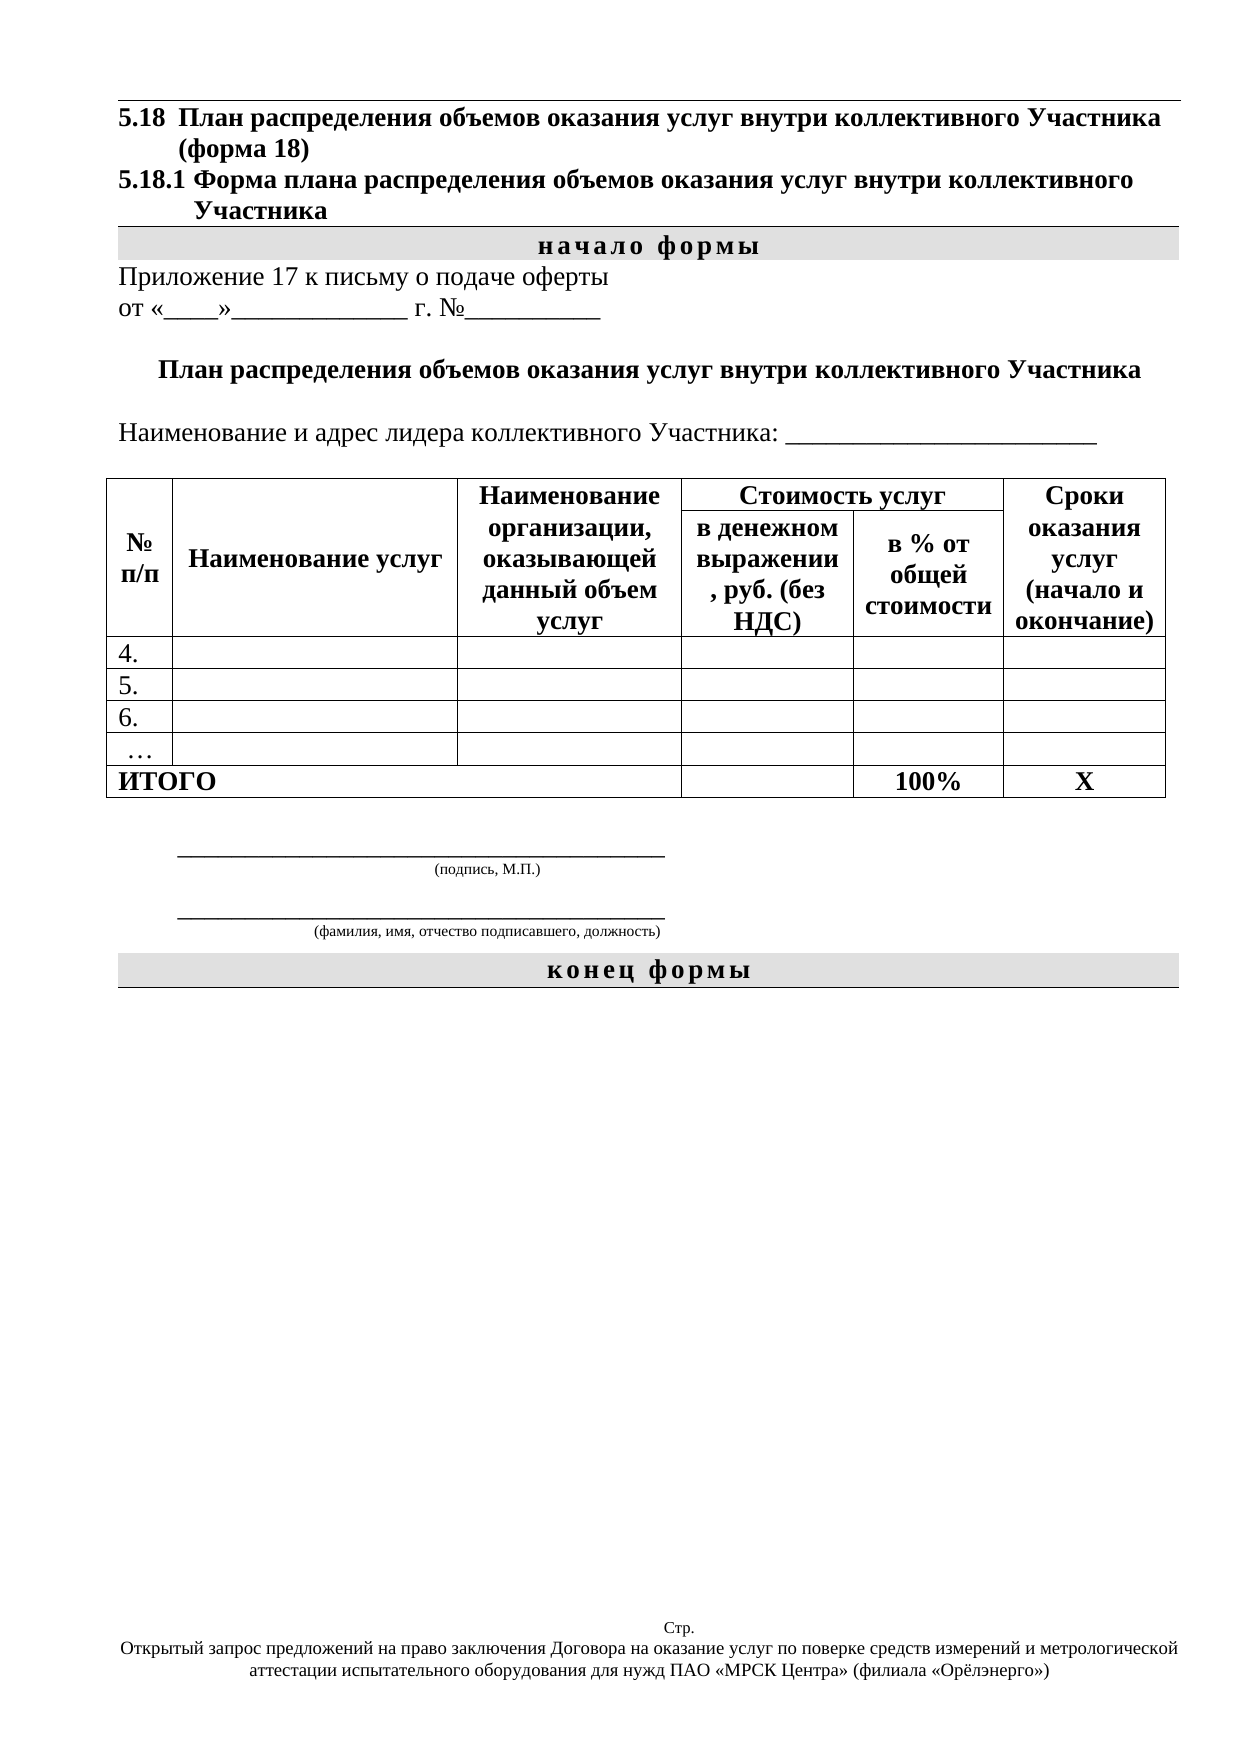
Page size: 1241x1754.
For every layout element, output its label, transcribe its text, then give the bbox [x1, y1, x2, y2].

table_header Стоимость услуг [682, 479, 1003, 510]
subtitle План распределения объемов оказания услуг внутри коллективного Участника (форма 18) [118, 101, 1181, 163]
table_cell [854, 637, 1003, 668]
text (подпись, М.П.) [118, 860, 797, 891]
table_cell [682, 669, 853, 700]
text ____________________________________ [118, 891, 1181, 922]
table_cell [854, 701, 1003, 732]
table_header Сроки оказания услуг (начало и окончание) [1004, 479, 1165, 636]
table_cell [173, 637, 457, 668]
subtitle Форма плана распределения объемов оказания услуг внутри коллективного Участника [118, 163, 1181, 226]
table_cell [458, 669, 681, 700]
table_cell … [107, 733, 172, 764]
table_cell в % от общей стоимости [854, 511, 1003, 636]
table_cell [854, 733, 1003, 764]
table_cell [1004, 701, 1165, 732]
table_cell [458, 733, 681, 764]
table_header Наименование организации, оказывающей данный объем услуг [458, 479, 681, 636]
table_cell [107, 701, 172, 732]
text (фамилия, имя, отчество подписавшего, должность) [118, 922, 797, 953]
table_cell [1004, 637, 1165, 668]
table_cell [173, 733, 457, 764]
table_cell [173, 701, 457, 732]
table_cell [107, 669, 172, 700]
text ____________________________________ [118, 829, 1181, 860]
text начало формы [118, 227, 1179, 260]
table_cell [458, 637, 681, 668]
table_header Наименование услуг [173, 479, 457, 636]
table_cell [682, 733, 853, 764]
table_cell [682, 701, 853, 732]
text Приложение 17 к письму о подаче оферты от «____»_____________ г. №__________ [118, 260, 1181, 322]
table_cell в денежном выражении, руб. (без НДС) [682, 511, 853, 636]
text конец формы [118, 953, 1179, 987]
table_cell [1004, 669, 1165, 700]
table_cell [854, 669, 1003, 700]
table_cell ИТОГО [107, 766, 681, 797]
text План распределения объемов оказания услуг внутри коллективного Участника [118, 353, 1181, 384]
table_cell [107, 637, 172, 668]
table_cell [1004, 733, 1165, 764]
table_cell Х [1004, 766, 1165, 797]
table_cell [682, 637, 853, 668]
text Наименование и адрес лидера коллективного Участника: _______________________ [118, 416, 1181, 447]
table_header № п/п [107, 479, 172, 636]
table_cell [458, 701, 681, 732]
table_cell 100% [854, 766, 1003, 797]
table_cell [173, 669, 457, 700]
table_cell [682, 766, 853, 797]
